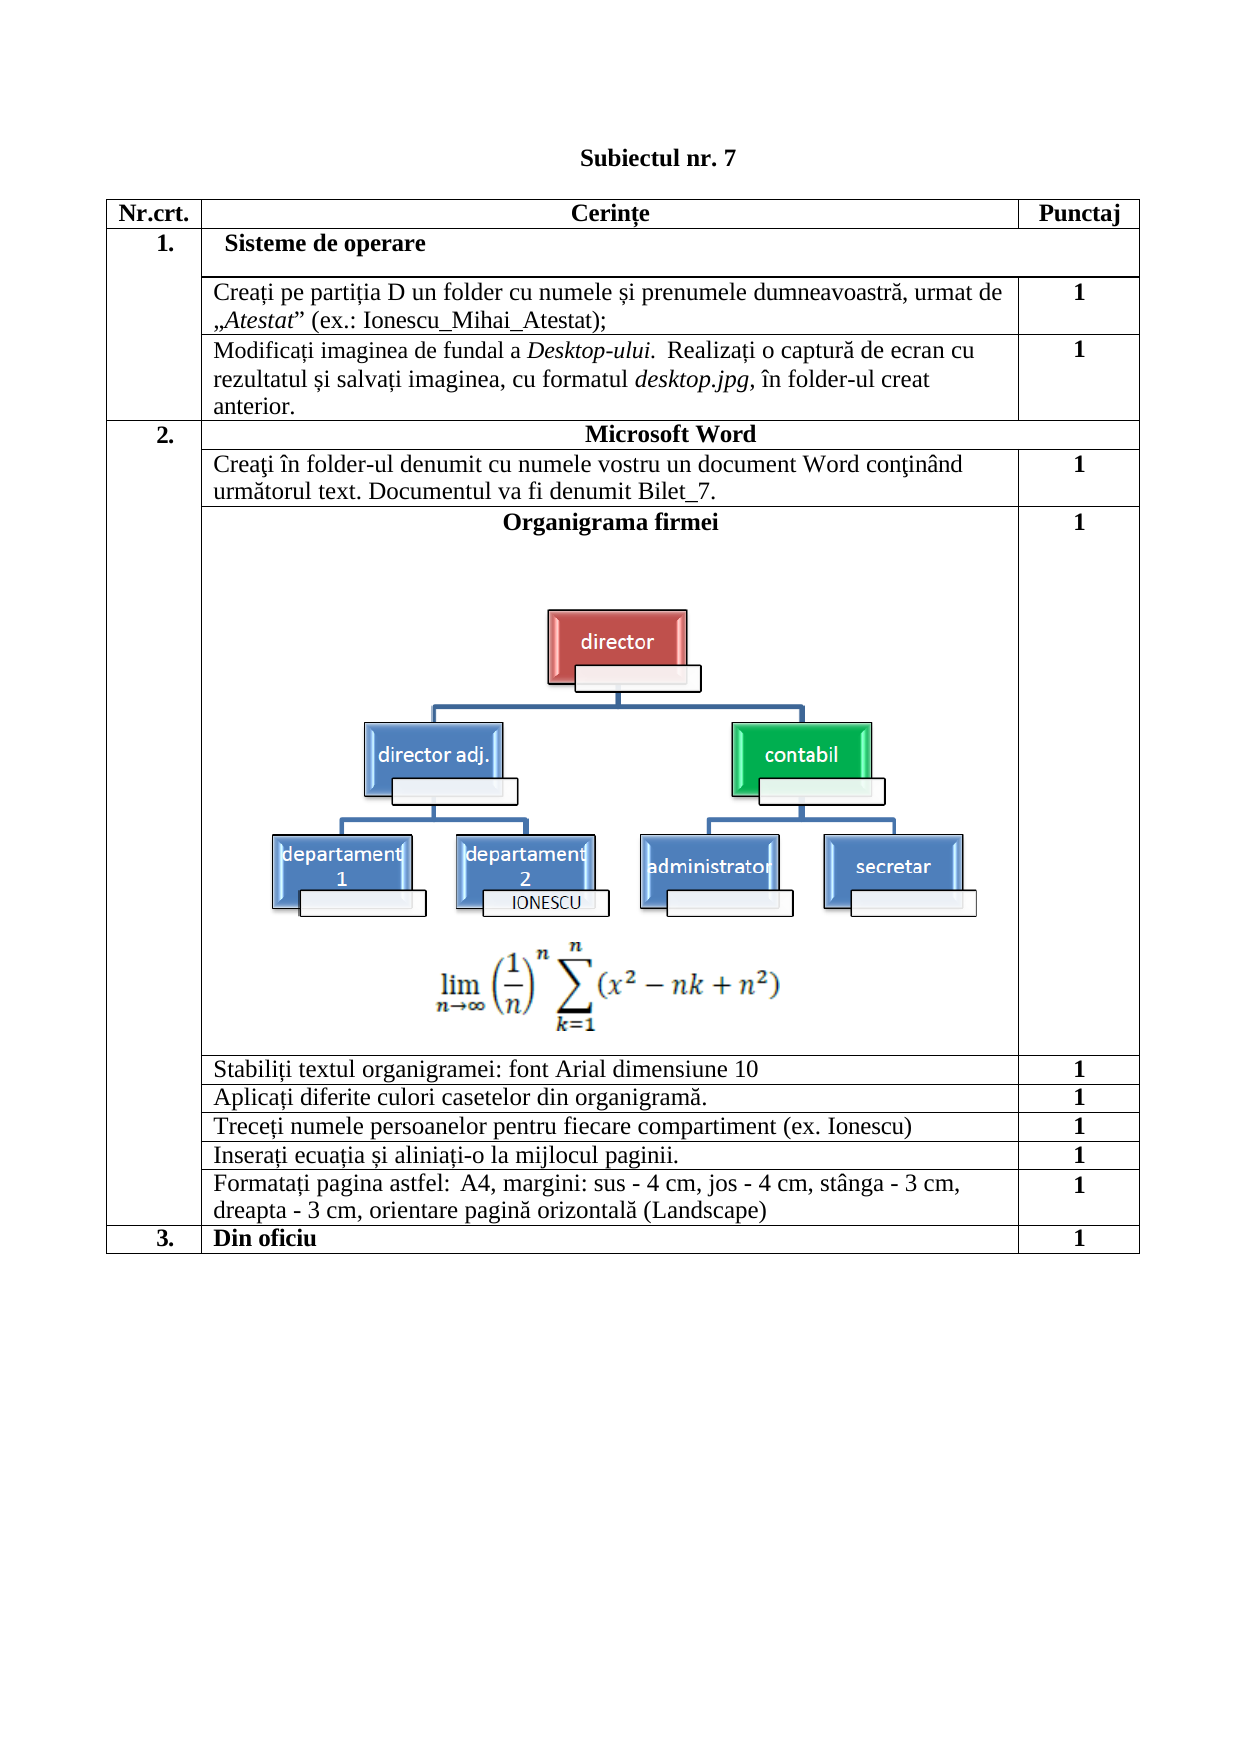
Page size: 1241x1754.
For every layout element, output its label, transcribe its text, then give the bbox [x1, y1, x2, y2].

table_cell Stabiliți textul organigramei: font Arial dimensiune 10 [202, 1056, 1018, 1083]
table_cell Inserați ecuația și aliniați-o la mijlocul paginii. [202, 1142, 1018, 1169]
table_header Punctaj [1019, 200, 1139, 228]
table_cell Modificați imaginea de fundal a Desktop-ului. Realizați o captură de ecran cu rezultatul și salvați imaginea, cu formatul desktop.jpg, în folder-ul creat anterior. [202, 335, 1018, 420]
table_cell 1 [1019, 335, 1139, 420]
table_header Nr.crt. [107, 200, 201, 228]
table_cell Sisteme de operare [202, 229, 1139, 276]
picture [269, 609, 977, 917]
table_cell 1 [1019, 1056, 1139, 1083]
table_cell 1 [1019, 1113, 1139, 1141]
table_cell 2. [107, 421, 201, 1224]
table_cell 1 [1019, 1142, 1139, 1169]
table_header Cerințe [202, 200, 1018, 228]
table_cell 1 [1019, 450, 1139, 506]
table_cell 1 [1019, 507, 1139, 1054]
table_cell 1. [107, 229, 201, 420]
table_cell Creați pe partiția D un folder cu numele și prenumele dumneavoastră, urmat de „Atestat” (ex.: Ionescu_Mihai_Atestat); [202, 278, 1018, 334]
table_cell Microsoft Word [202, 421, 1139, 449]
table_cell 1 [1019, 278, 1139, 334]
table_cell 3. [107, 1226, 201, 1253]
table_cell 1 [1019, 1170, 1139, 1224]
picture [434, 942, 780, 1031]
table_cell Creaţi în folder-ul denumit cu numele vostru un document Word conţinând următorul text. Documentul va fi denumit Bilet_7. [202, 450, 1018, 506]
table_cell Aplicați diferite culori casetelor din organigramă. [202, 1085, 1018, 1112]
table_cell Organigrama firmei [202, 507, 1018, 1054]
table_cell Treceți numele persoanelor pentru fiecare compartiment (ex. Ionescu) [202, 1113, 1018, 1141]
table_cell 1 [1019, 1226, 1139, 1253]
text Subiectul nr. 7 [105, 143, 1211, 171]
table_cell Din oficiu [202, 1226, 1018, 1253]
table_cell Formatați pagina astfel: A4, margini: sus - 4 cm, jos - 4 cm, stânga - 3 cm, dreapta - 3 cm, orientare pagină orizontală (Landscape) [202, 1170, 1018, 1224]
table_cell 1 [1019, 1085, 1139, 1112]
